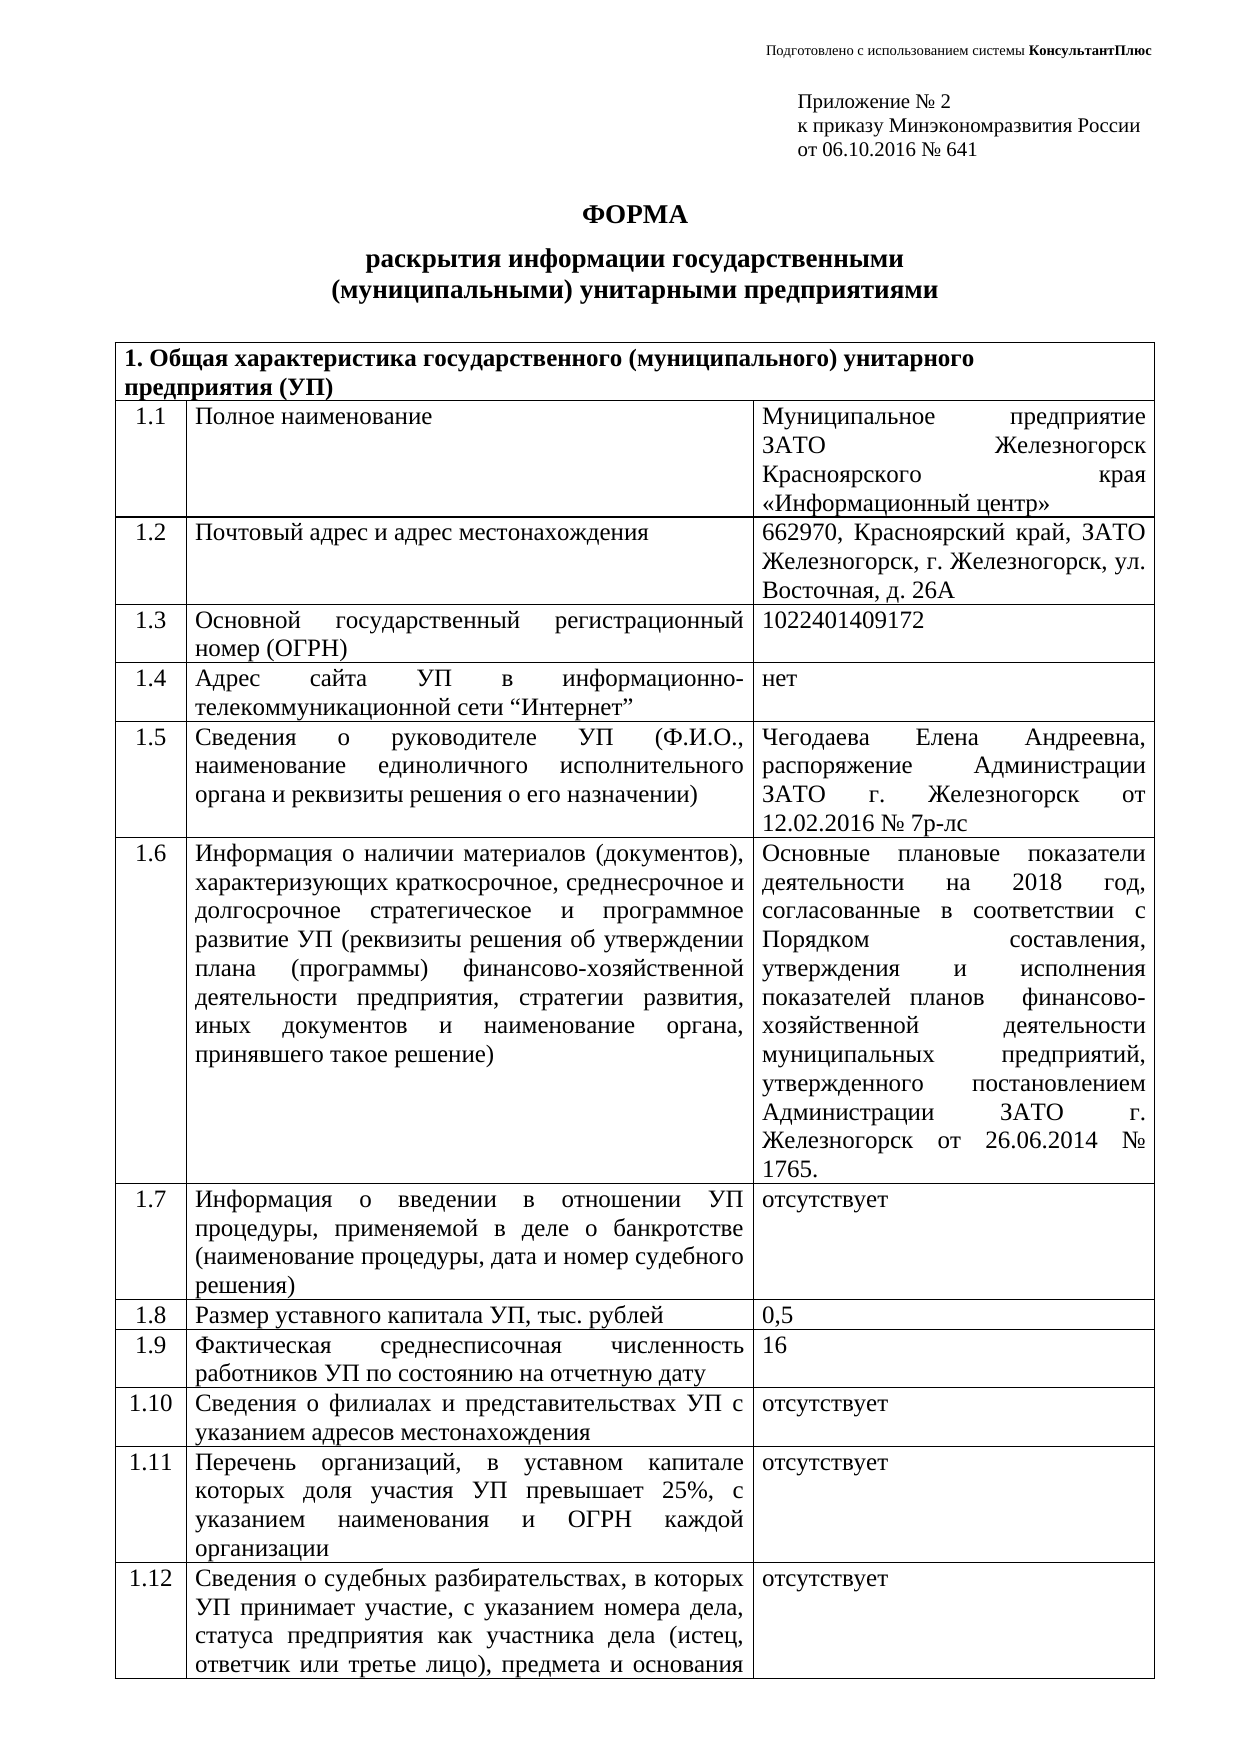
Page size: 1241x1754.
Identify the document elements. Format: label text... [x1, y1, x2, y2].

table_cell Адрес сайта УП в информационно-телекоммуникационной сети “Интернет” [187, 663, 753, 721]
table_cell 1.7 [116, 1184, 186, 1299]
text ФОРМА [118, 198, 1152, 229]
table_cell Основной государственный регистрационный номер (ОГРН) [187, 605, 753, 662]
table_cell 0,5 [754, 1300, 1154, 1329]
table_cell Сведения о руководителе УП (Ф.И.О., наименование единоличного исполнительного органа и реквизиты решения о его назначении) [187, 722, 753, 837]
table_cell Информация о наличии материалов (документов), характеризующих краткосрочное, среднесрочное и долгосрочное стратегическое и программное развитие УП (реквизиты решения об утверждении плана (программы) финансово-хозяйственной деятельности предприятия, стратегии развития, иных документов и наименование органа, принявшего такое решение) [187, 838, 753, 1183]
table_cell Информация о введении в отношении УП процедуры, применяемой в деле о банкротстве (наименование процедуры, дата и номер судебного решения) [187, 1184, 753, 1299]
table_cell Основные плановые показатели деятельности на 2018 год, согласованные в соответствии с Порядком составления, утверждения и исполнения показателей планов финансово-хозяйственной деятельности муниципальных предприятий, утвержденного постановлением Администрации ЗАТО г. Железногорск от 26.06.2014 № 1765. [754, 838, 1154, 1183]
table_cell 1.3 [116, 605, 186, 662]
table_cell 1.8 [116, 1300, 186, 1329]
table_cell 1.11 [116, 1447, 186, 1562]
table_cell 1.2 [116, 518, 186, 604]
table_cell Муниципальное предприятие ЗАТО Железногорск Красноярского края «Информационный центр» [754, 401, 1154, 516]
table_cell Размер уставного капитала УП, тыс. рублей [187, 1300, 753, 1329]
table_cell нет [754, 663, 1154, 721]
table_cell Сведения о филиалах и представительствах УП с указанием адресов местонахождения [187, 1388, 753, 1446]
table_cell 1022401409172 [754, 605, 1154, 662]
table_cell Полное наименование [187, 401, 753, 516]
table_cell отсутствует [754, 1563, 1154, 1678]
table_cell Почтовый адрес и адрес местонахождения [187, 518, 753, 604]
table_cell 1.12 [116, 1563, 186, 1678]
table_cell 1.6 [116, 838, 186, 1183]
table_cell Чегодаева Елена Андреевна, распоряжение Администрации ЗАТО г. Железногорск от 12.02.2016 № 7р-лс [754, 722, 1154, 837]
text Приложение № 2 к приказу Минэкономразвития России от 06.10.2016 № 641 [797, 89, 1152, 161]
text раскрытия информации государственными (муниципальными) унитарными предприятиями [118, 242, 1152, 304]
table_cell 1.9 [116, 1330, 186, 1387]
table_cell 1.5 [116, 722, 186, 837]
table_cell 16 [754, 1330, 1154, 1387]
table_cell 1.10 [116, 1388, 186, 1446]
table_cell 1.1 [116, 401, 186, 516]
table_cell 1.4 [116, 663, 186, 721]
table_cell Перечень организаций, в уставном капитале которых доля участия УП превышает 25%, с указанием наименования и ОГРН каждой организации [187, 1447, 753, 1562]
table_cell Фактическая среднесписочная численность работников УП по состоянию на отчетную дату [187, 1330, 753, 1387]
table_header 1. Общая характеристика государственного (муниципального) унитарного предприятия (УП) [116, 343, 1154, 400]
table_cell отсутствует [754, 1447, 1154, 1562]
table_cell 662970, Красноярский край, ЗАТО Железногорск, г. Железногорск, ул. Восточная, д. 26А [754, 518, 1154, 604]
table_cell отсутствует [754, 1184, 1154, 1299]
table_cell отсутствует [754, 1388, 1154, 1446]
